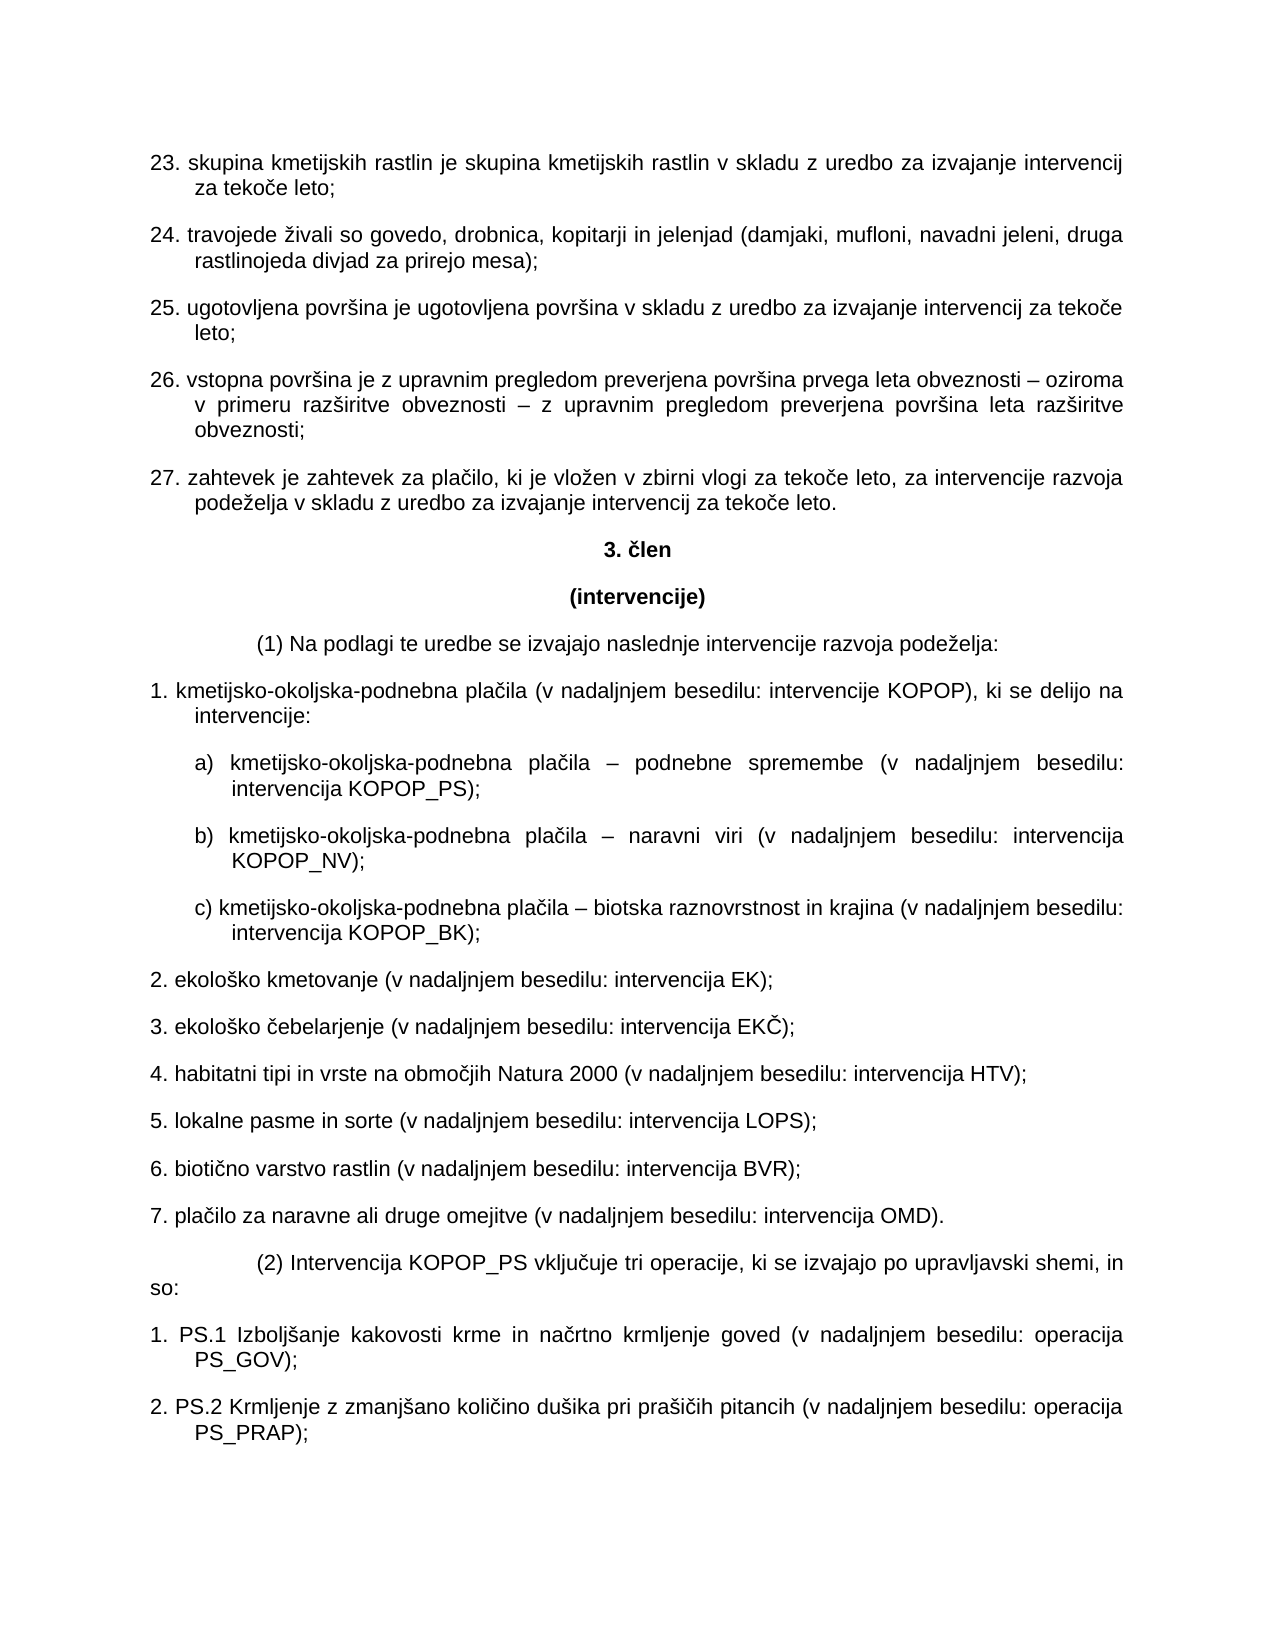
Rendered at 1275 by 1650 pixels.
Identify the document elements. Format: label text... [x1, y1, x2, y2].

text c) kmetijsko-okoljska-podnebna plačila – biotska raznovrstnost in krajina (v nadaljnjem besedilu: intervencija KOPOP_BK); [194, 895, 1125, 945]
text 6. biotično varstvo rastlin (v nadaljnjem besedilu: intervencija BVR); [150, 1155, 1125, 1181]
text 7. plačilo za naravne ali druge omejitve (v nadaljnjem besedilu: intervencija OMD). [150, 1202, 1125, 1228]
text 1. PS.1 Izboljšanje kakovosti krme in načrtno krmljenje goved (v nadaljnjem besedilu: operacija PS_GOV); [150, 1322, 1125, 1372]
text b) kmetijsko-okoljska-podnebna plačila – naravni viri (v nadaljnjem besedilu: intervencija KOPOP_NV); [194, 822, 1125, 873]
text (1) Na podlagi te uredbe se izvajajo naslednje intervencije razvoja podeželja: [150, 631, 1125, 656]
text 2. PS.2 Krmljenje z zmanjšano količino dušika pri prašičih pitancih (v nadaljnjem besedilu: operacija PS_PRAP); [150, 1394, 1125, 1444]
text 26. vstopna površina je z upravnim pregledom preverjena površina prvega leta obveznosti – oziroma v primeru razširitve obveznosti – z upravnim pregledom preverjena površina leta razširitve obveznosti; [150, 367, 1125, 442]
text (2) Intervencija KOPOP_PS vključuje tri operacije, ki se izvajajo po upravljavski shemi, in so: [150, 1249, 1125, 1300]
text 27. zahtevek je zahtevek za plačilo, ki je vložen v zbirni vlogi za tekoče leto, za intervencije razvoja podeželja v skladu z uredbo za izvajanje intervencij za tekoče leto. [150, 464, 1125, 515]
text 24. travojede živali so govedo, drobnica, kopitarji in jelenjad (damjaki, mufloni, navadni jeleni, druga rastlinojeda divjad za prirejo mesa); [150, 222, 1125, 273]
text 3. ekološko čebelarjenje (v nadaljnjem besedilu: intervencija EKČ); [150, 1014, 1125, 1039]
text 2. ekološko kmetovanje (v nadaljnjem besedilu: intervencija EK); [150, 967, 1125, 992]
text 23. skupina kmetijskih rastlin je skupina kmetijskih rastlin v skladu z uredbo za izvajanje intervencij za tekoče leto; [150, 150, 1125, 200]
text 25. ugotovljena površina je ugotovljena površina v skladu z uredbo za izvajanje intervencij za tekoče leto; [150, 294, 1125, 345]
text 1. kmetijsko-okoljska-podnebna plačila (v nadaljnjem besedilu: intervencije KOPOP), ki se delijo na intervencije: [150, 678, 1125, 728]
text a) kmetijsko-okoljska-podnebna plačila – podnebne spremembe (v nadaljnjem besedilu: intervencija KOPOP_PS); [194, 750, 1125, 801]
text 4. habitatni tipi in vrste na območjih Natura 2000 (v nadaljnjem besedilu: intervencija HTV); [150, 1061, 1125, 1086]
text 5. lokalne pasme in sorte (v nadaljnjem besedilu: intervencija LOPS); [150, 1108, 1125, 1133]
text 3. člen [150, 516, 1125, 562]
text (intervencije) [150, 563, 1125, 609]
